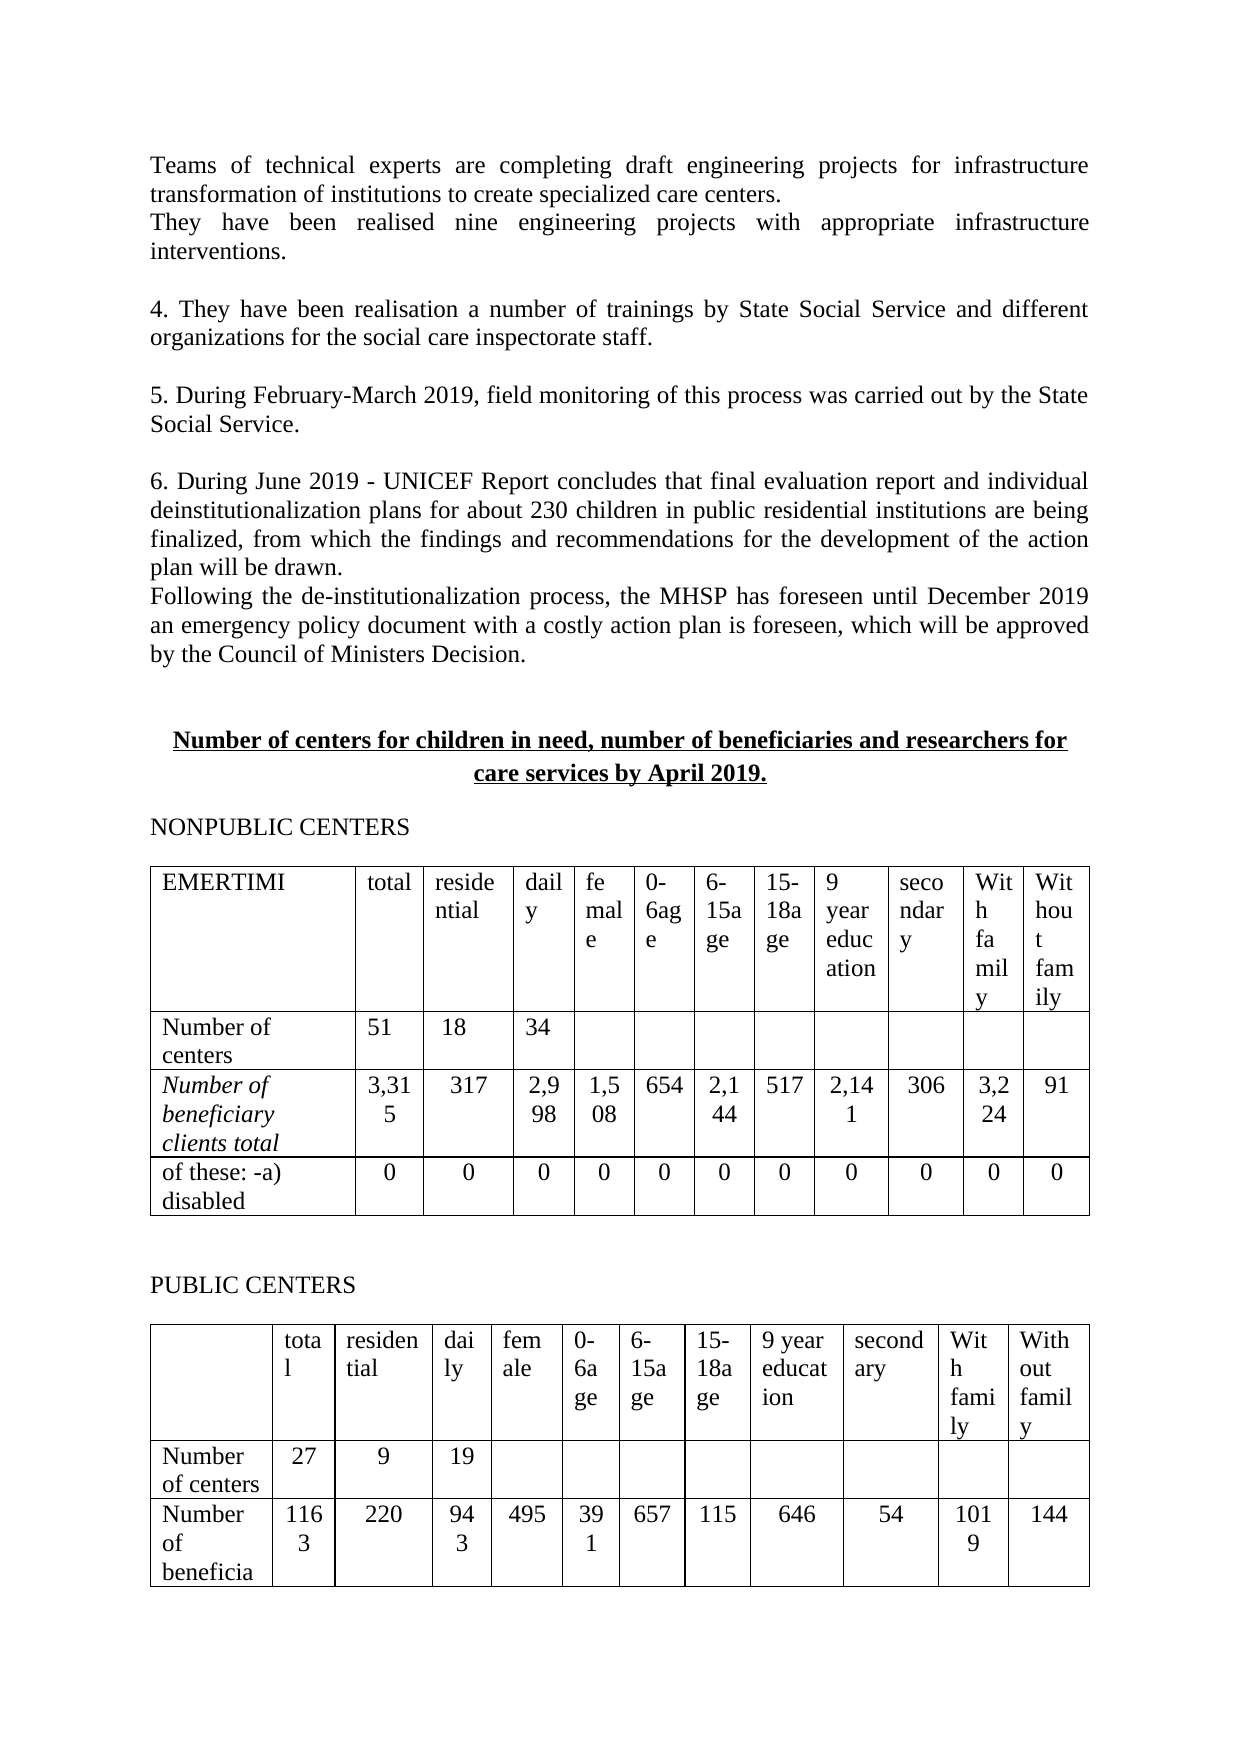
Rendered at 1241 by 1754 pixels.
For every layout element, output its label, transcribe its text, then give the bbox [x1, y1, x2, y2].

table_header 15-18age [686, 1325, 750, 1440]
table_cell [151, 1499, 272, 1586]
table_cell 0 [695, 1158, 754, 1215]
table_cell 115 [686, 1499, 750, 1586]
table_header female [575, 867, 634, 1011]
table_header total [356, 867, 423, 1011]
text 4. They have been realisation a number of trainings by State Social Service and different organizations for the social care inspectorate staff. [150, 294, 1090, 351]
table_cell 657 [620, 1499, 684, 1586]
table_cell [695, 1012, 754, 1069]
table_cell 0 [424, 1158, 513, 1215]
table_cell 517 [755, 1070, 814, 1156]
table_cell 0 [889, 1158, 963, 1215]
table_cell [1024, 1012, 1089, 1069]
table_cell 0 [575, 1158, 634, 1215]
table_cell [751, 1441, 843, 1498]
table_cell 2,144 [695, 1070, 754, 1156]
table_cell 0 [514, 1158, 574, 1215]
table_cell [844, 1441, 938, 1498]
table_header 0-6age [635, 867, 694, 1011]
table_cell 0 [964, 1158, 1023, 1215]
table_cell 54 [844, 1499, 938, 1586]
table_cell 654 [635, 1070, 694, 1156]
table_header Without family [1024, 867, 1089, 1011]
text Teams of technical experts are completing draft engineering projects for infrastructure transformation of institutions to create specialized care centers. [150, 150, 1090, 207]
table_header 6-15age [620, 1325, 684, 1440]
table_cell 18 [424, 1012, 513, 1069]
table_cell 0 [1024, 1158, 1089, 1215]
table_cell 51 [356, 1012, 423, 1069]
table_cell [815, 1012, 888, 1069]
text NONPUBLIC CENTERS [150, 812, 1090, 841]
table_header 9 year education [751, 1325, 843, 1440]
text 5. During February-March 2019, field monitoring of this process was carried out by the State Social Service. [150, 380, 1090, 437]
table_cell [939, 1441, 1008, 1498]
table_cell 0 [356, 1158, 423, 1215]
table_header 6-15age [695, 867, 754, 1011]
table_header secondary [889, 867, 963, 1011]
text They have been realised nine engineering projects with appropriate infrastructure interventions. [150, 207, 1090, 265]
table_header daily [514, 867, 574, 1011]
table_header daily [433, 1325, 491, 1440]
table_cell 2,141 [815, 1070, 888, 1156]
table_cell 0 [815, 1158, 888, 1215]
table_cell [686, 1441, 750, 1498]
table_header total [273, 1325, 334, 1440]
table_cell Number of beneficiary clients total [151, 1070, 355, 1156]
table_cell 391 [563, 1499, 619, 1586]
table_cell 220 [336, 1499, 432, 1586]
table_header female [492, 1325, 562, 1440]
table_cell 943 [433, 1499, 491, 1586]
table_cell 495 [492, 1499, 562, 1586]
table_cell [620, 1441, 684, 1498]
table_cell 144 [1009, 1499, 1089, 1586]
table_header 0-6age [563, 1325, 619, 1440]
table_cell 317 [424, 1070, 513, 1156]
table_cell 0 [755, 1158, 814, 1215]
table_cell 3,224 [964, 1070, 1023, 1156]
table_cell 34 [514, 1012, 574, 1069]
table_header With family [939, 1325, 1008, 1440]
text Following the de-institutionalization process, the MHSP has foreseen until December 2019 an emergency policy document with a costly action plan is foreseen, which will be approved by the Council of Ministers Decision. [150, 581, 1090, 667]
table_cell 27 [273, 1441, 334, 1498]
table_cell 306 [889, 1070, 963, 1156]
table_cell 91 [1024, 1070, 1089, 1156]
table_cell [964, 1012, 1023, 1069]
table_cell [1009, 1441, 1089, 1498]
table_cell 646 [751, 1499, 843, 1586]
table_cell 1163 [273, 1499, 334, 1586]
table_header With family [964, 867, 1023, 1011]
text 6. During June 2019 - UNICEF Report concludes that final evaluation report and individual deinstitutionalization plans for about 230 children in public residential institutions are being finalized, from which the findings and recommendations for the development of the action plan will be drawn. [150, 466, 1090, 581]
table_cell Number of centers [151, 1012, 355, 1069]
table_header residential [336, 1325, 432, 1440]
table_cell Number of centers [151, 1441, 272, 1498]
table_header residential [424, 867, 513, 1011]
table_header 15-18age [755, 867, 814, 1011]
table_cell [889, 1012, 963, 1069]
table_cell 3,315 [356, 1070, 423, 1156]
table_cell 1,508 [575, 1070, 634, 1156]
table_cell [635, 1012, 694, 1069]
table_header [151, 1325, 272, 1440]
table_cell 0 [635, 1158, 694, 1215]
table_cell of these: -a) disabled [151, 1158, 355, 1215]
table_header Without family [1009, 1325, 1089, 1440]
table_header 9 year education [815, 867, 888, 1011]
table_cell [575, 1012, 634, 1069]
table_cell [563, 1441, 619, 1498]
table_cell [755, 1012, 814, 1069]
text Number of centers for children in need, number of beneficiaries and researchers for care services by April 2019. [150, 725, 1090, 787]
table_header EMERTIMI [151, 867, 355, 1011]
table_header secondary [844, 1325, 938, 1440]
table_cell 19 [433, 1441, 491, 1498]
table_cell [492, 1441, 562, 1498]
table_cell 1019 [939, 1499, 1008, 1586]
table_cell 9 [336, 1441, 432, 1498]
table_cell 2,998 [514, 1070, 574, 1156]
text PUBLIC CENTERS [150, 1270, 1090, 1298]
